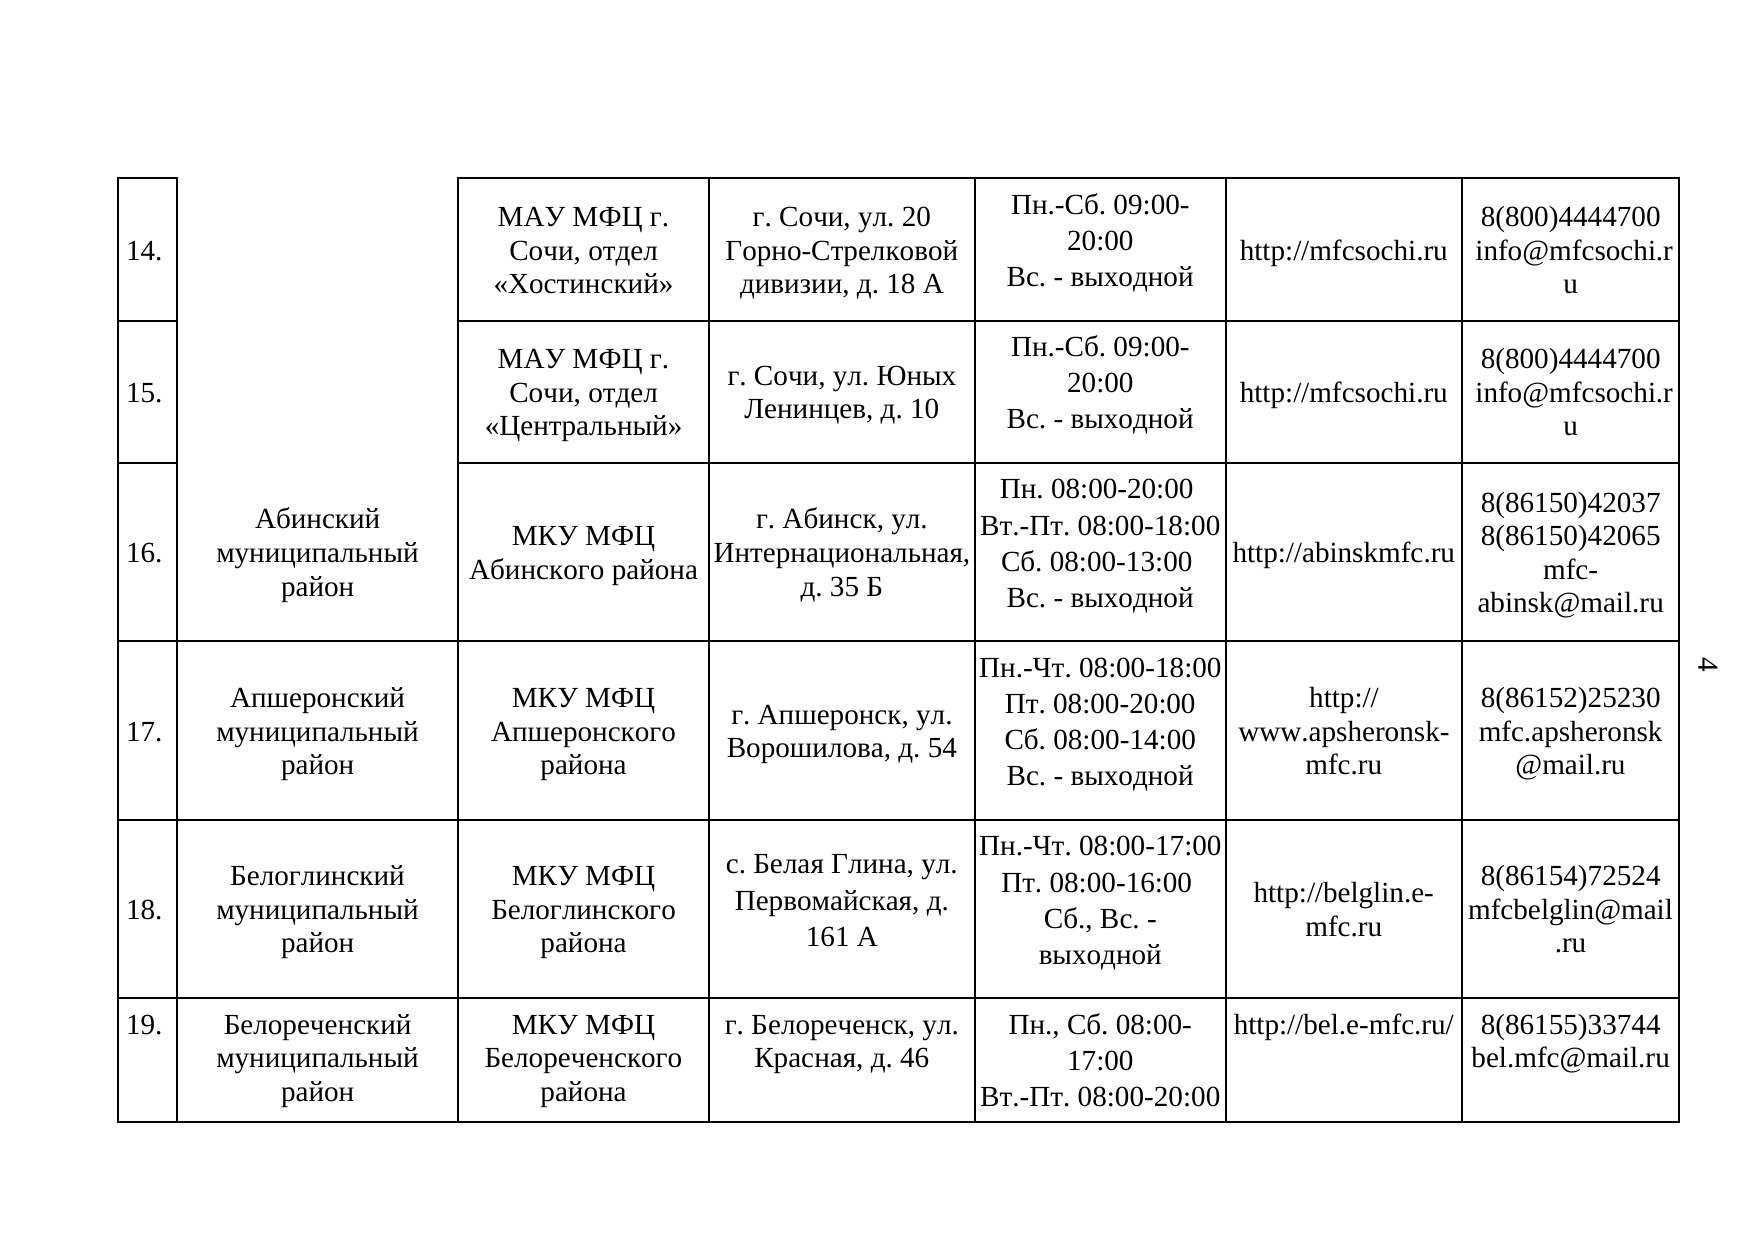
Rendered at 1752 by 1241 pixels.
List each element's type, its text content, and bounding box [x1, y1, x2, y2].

table_cell МАУ МФЦ г. Сочи, отдел «Хостинский» [459, 179, 708, 319]
table_cell 8(86150)42037 8(86150)42065 mfc-abinsk@mail.ru [1463, 464, 1678, 640]
table_cell http://mfcsochi.ru [1227, 322, 1461, 462]
table_cell [119, 821, 176, 997]
table_cell http://abinskmfc.ru [1227, 464, 1461, 640]
table_cell г. Сочи, ул. Юных Ленинцев, д. 10 [710, 322, 974, 462]
table_cell Пн.-Сб. 09:00-20:00 Вс. - выходной [976, 322, 1225, 462]
table_cell [119, 642, 176, 819]
table_cell Белоглинский муниципальный район [178, 821, 457, 997]
table_cell http://mfcsochi.ru [1227, 179, 1461, 319]
table_cell [119, 322, 176, 462]
table_cell МКУ МФЦ Белоглинского района [459, 821, 708, 997]
table_cell Пн.-Чт. 08:00-18:00 Пт. 08:00-20:00 Сб. 08:00-14:00 Вс. - выходной [976, 642, 1225, 819]
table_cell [1463, 179, 1678, 319]
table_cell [1227, 999, 1461, 1121]
table_cell г. Абинск, ул. Интернациональная, д. 35 Б [710, 464, 974, 640]
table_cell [178, 999, 457, 1121]
table_cell Пн. 08:00-20:00 Вт.-Пт. 08:00-18:00 Сб. 08:00-13:00 Вс. - выходной [976, 464, 1225, 640]
table_cell МКУ МФЦ Абинского района [459, 464, 708, 640]
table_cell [976, 179, 1225, 319]
table_cell 8(86152)25230 mfc.apsheronsk@mail.ru [1463, 642, 1678, 819]
table_cell http://www.apsheronsk-mfc.ru [1227, 642, 1461, 819]
table_cell Апшеронский муниципальный район [178, 642, 457, 819]
table_cell http://belglin.e-mfc.ru [1227, 821, 1461, 997]
table_cell с. Белая Глина, ул. Первомайская, д. 161 А [710, 821, 974, 997]
table_cell МАУ МФЦ г. Сочи, отдел «Центральный» [459, 322, 708, 462]
table_cell Абинский муниципальный район [178, 462, 457, 640]
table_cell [459, 999, 708, 1121]
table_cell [710, 999, 974, 1121]
table_cell [119, 179, 176, 319]
table_cell 8(800)4444700 info@mfcsochi.ru [1463, 322, 1678, 462]
table_cell г. Апшеронск, ул. Ворошилова, д. 54 [710, 642, 974, 819]
table_cell МКУ МФЦ Апшеронского района [459, 642, 708, 819]
table_cell [119, 464, 176, 640]
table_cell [976, 999, 1225, 1121]
table_cell г. Сочи, ул. 20 Горно-Стрелковой дивизии, д. 18 А [710, 179, 974, 319]
table_cell [119, 999, 176, 1121]
table_cell Пн.-Чт. 08:00-17:00 Пт. 08:00-16:00 Сб., Вс. - выходной [976, 821, 1225, 997]
table_cell 8(86154)72524 mfcbelglin@mail.ru [1463, 821, 1678, 997]
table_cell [1463, 999, 1678, 1121]
